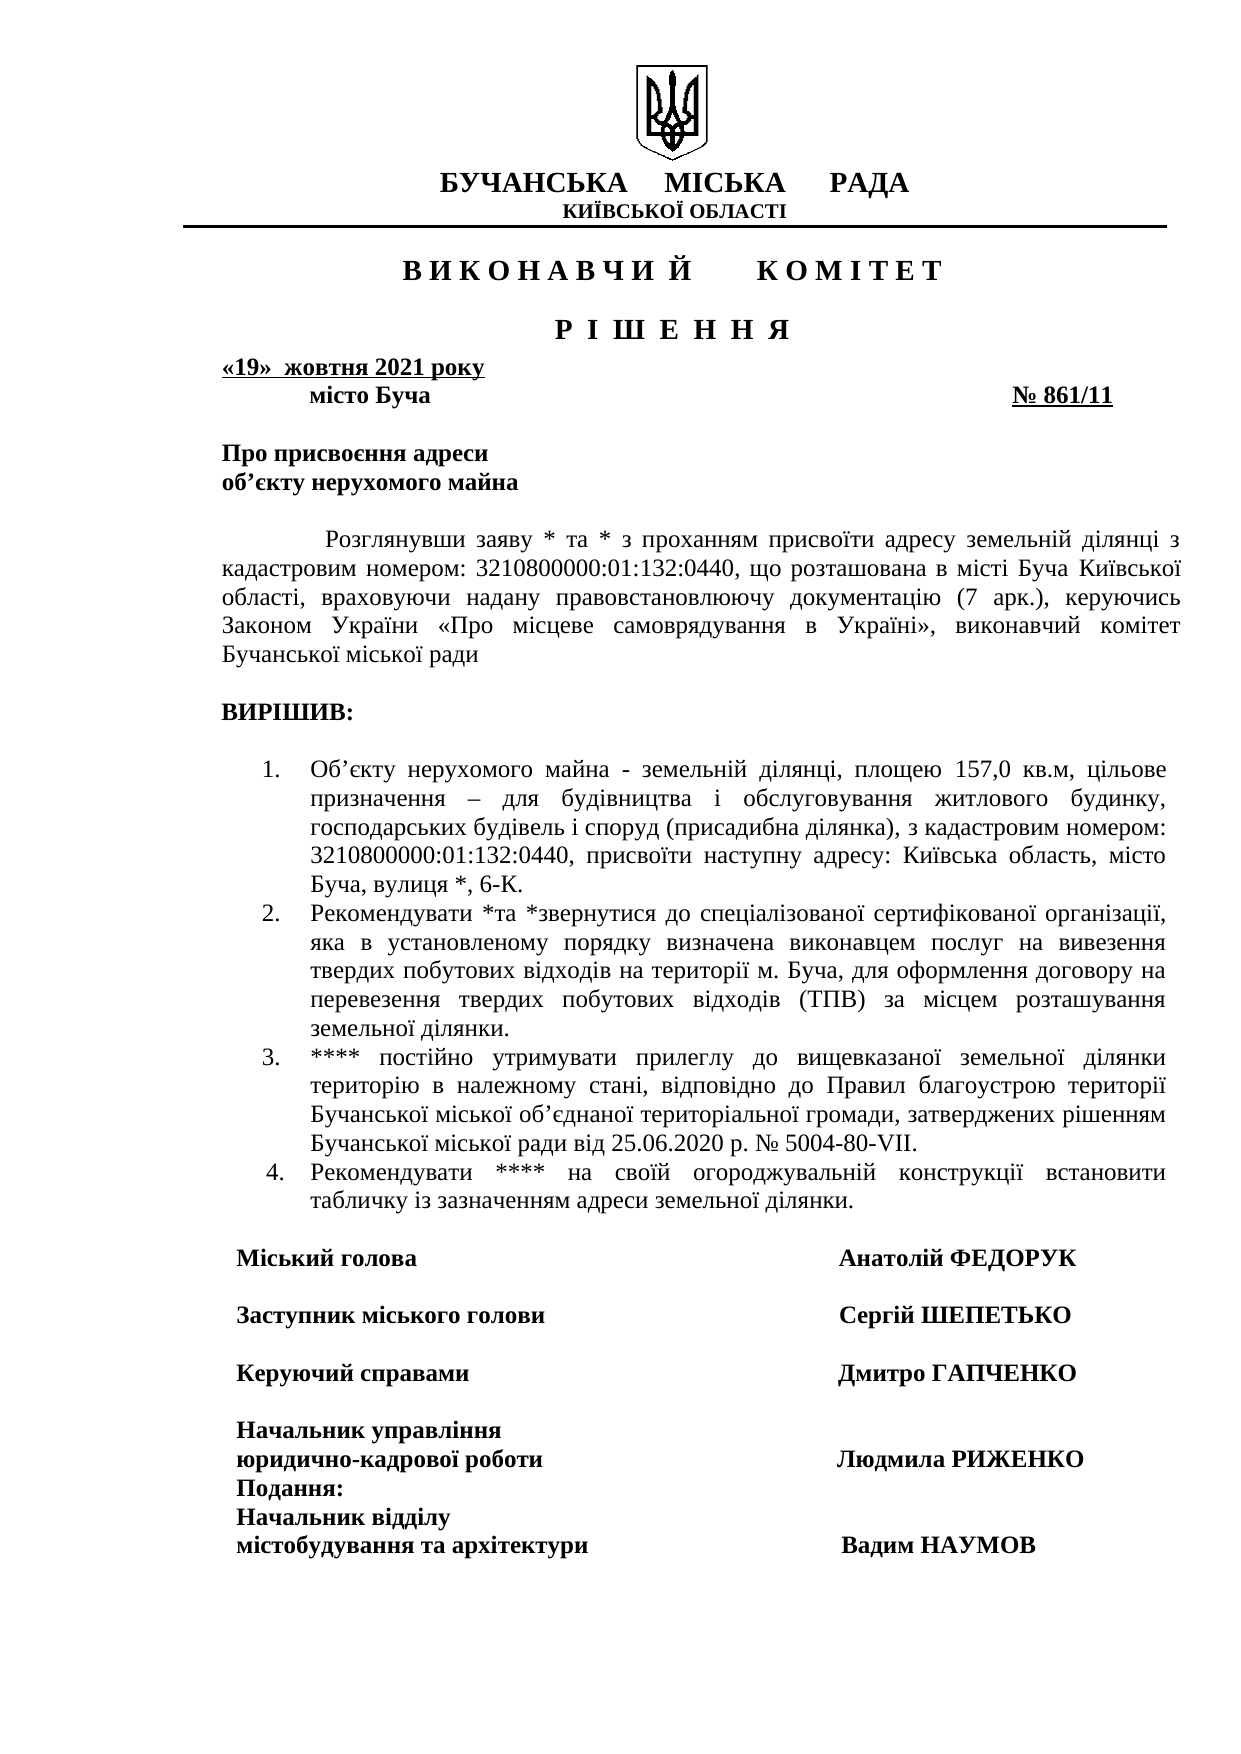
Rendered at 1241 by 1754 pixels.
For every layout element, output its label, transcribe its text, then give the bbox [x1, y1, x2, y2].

text БУЧАНСЬКА МІСЬКА РАДА [183, 165, 1167, 199]
text Заступник міського голови Сергій ШЕПЕТЬКО [236, 1300, 1167, 1329]
text місто Буча № 861/11 [222, 380, 1167, 409]
text В И К О Н А В Ч И Й К О М І Т Е Т [177, 253, 1167, 287]
text Начальник управління [236, 1415, 1167, 1444]
text Керуючий справами Дмитро ГАПЧЕНКО [236, 1358, 1167, 1387]
text ВИРІШИВ: [177, 697, 1167, 725]
list Об’єкту нерухомого майна - земельній ділянці, площею 157,0 кв.м, цільове призначення – для будівництва і обслуговування житлового будинку, господарських будівель і споруд (присадибна ділянка), з кадастровим номером: 3210800000:01:132:0440, присвоїти наступну адресу: Київська область, місто Буча, вулиця *, 6-К. [262, 754, 1167, 898]
text Розглянувши заяву * та * з проханням присвоїти адресу земельній ділянці з кадастровим номером: 3210800000:01:132:0440, що розташована в місті Буча Київської області, враховуючи надану правовстановлюючу документацію (7 арк.), керуючись Законом України «Про місцеве самоврядування в Україні», виконавчий комітет Бучанської міської ради [222, 524, 1181, 668]
text об’єкту нерухомого майна [222, 467, 1167, 495]
text Р І Ш Е Н Н Я [177, 312, 1167, 345]
text містобудування та архітектури Вадим НАУМОВ [236, 1530, 1167, 1559]
list Рекомендувати *та *звернутися до спеціалізованої сертифікованої організації, яка в установленому порядку визначена виконавцем послуг на вивезення твердих побутових відходів на території м. Буча, для оформлення договору на перевезення твердих побутових відходів (ТПВ) за місцем розташування земельної ділянки. [262, 898, 1167, 1042]
text Начальник відділу [236, 1502, 1167, 1530]
list **** постійно утримувати прилеглу до вищевказаної земельної ділянки територію в належному стані, відповідно до Правил благоустрою території Бучанської міської об’єднаної територіальної громади, затверджених рішенням Бучанської міської ради від 25.06.2020 р. № 5004-80-VII. [262, 1042, 1167, 1157]
text КИЇВСЬКОЇ ОБЛАСТІ [183, 199, 1167, 225]
text Подання: [236, 1473, 1167, 1502]
list Рекомендувати **** на своїй огороджувальній конструкції встановити табличку із зазначенням адреси земельної ділянки. [266, 1157, 1167, 1214]
text Про присвоєння адреси [222, 438, 1167, 467]
text юридично-кадрової роботи Людмила РИЖЕНКО [236, 1444, 1167, 1473]
text «19» жовтня 2021 року [222, 352, 1167, 380]
text Міський голова Анатолій ФЕДОРУК [236, 1243, 1167, 1272]
